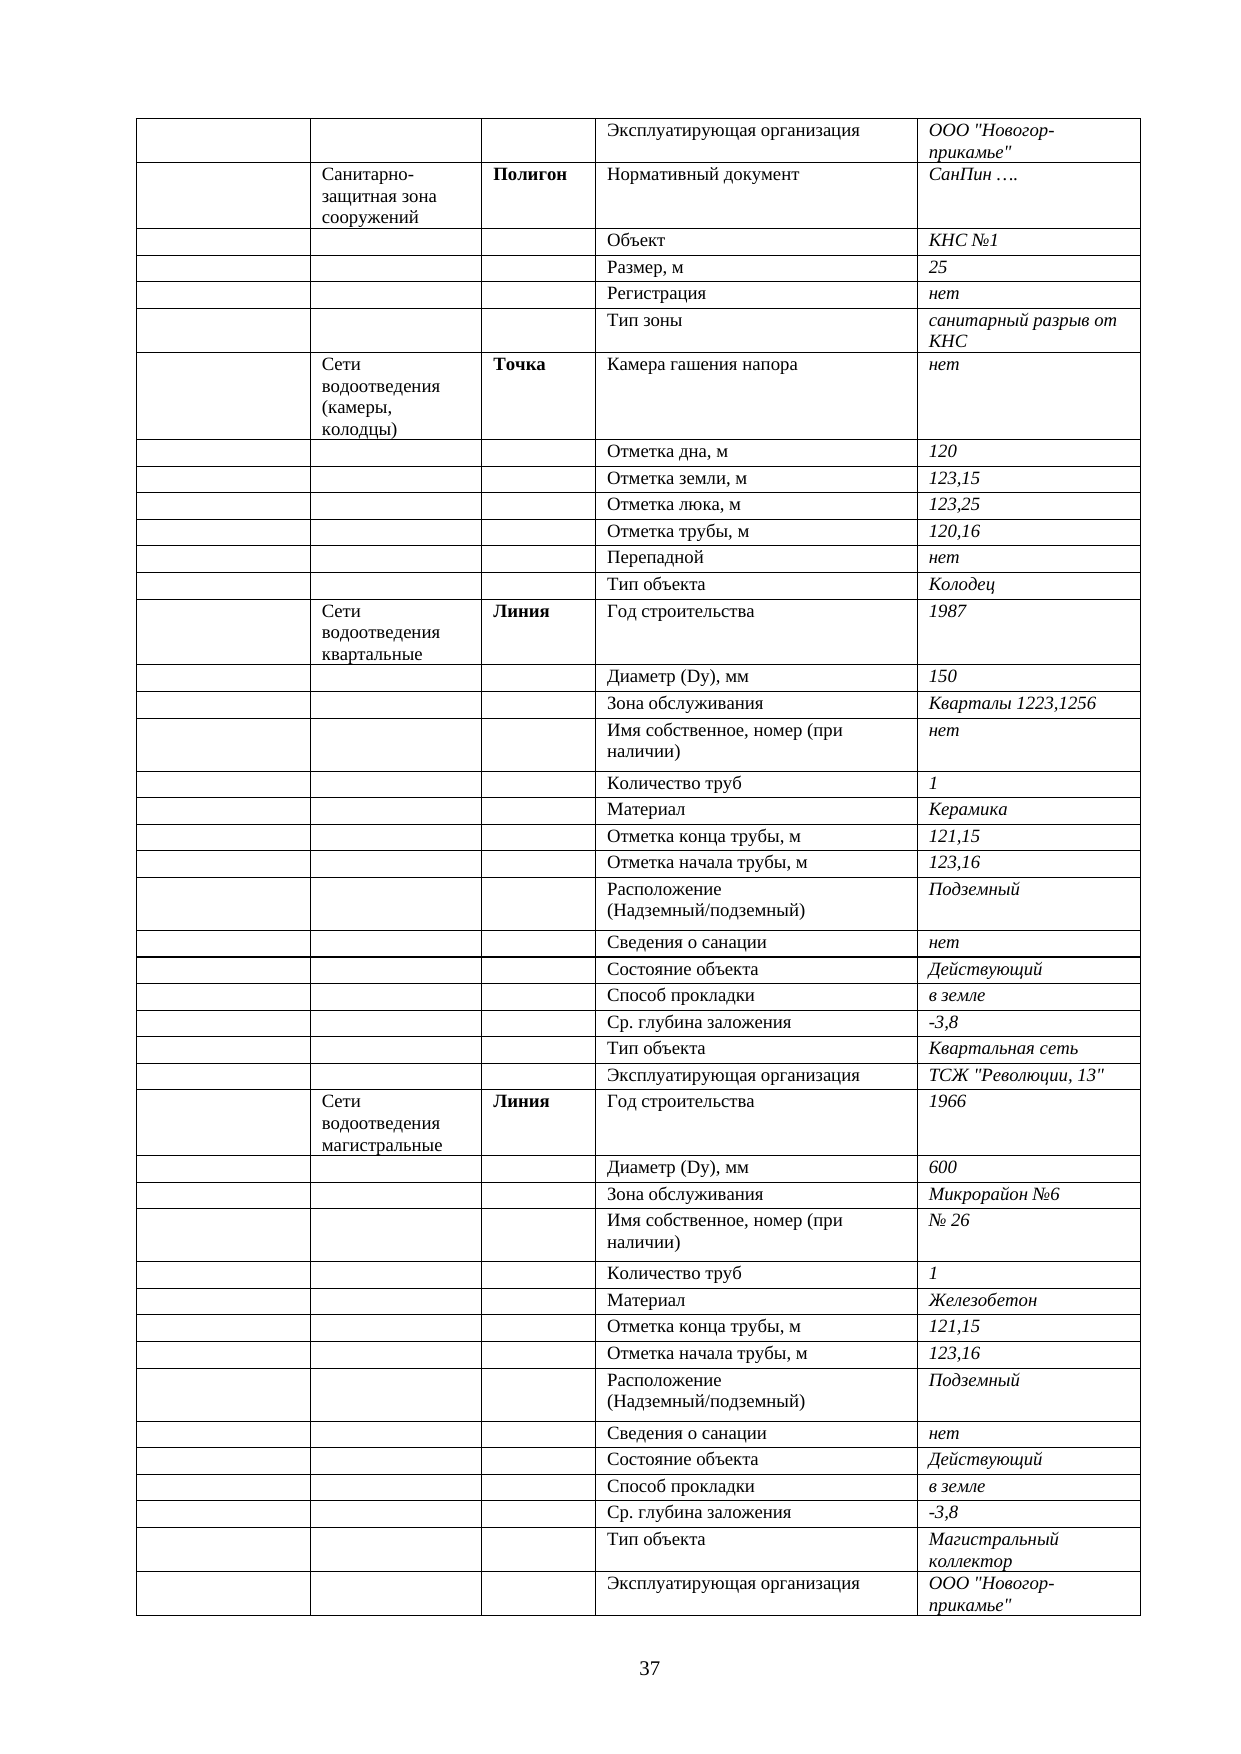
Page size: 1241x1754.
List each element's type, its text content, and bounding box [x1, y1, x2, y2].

table_cell 600 [918, 1156, 1140, 1182]
table_cell Отметка начала трубы, м [596, 851, 917, 877]
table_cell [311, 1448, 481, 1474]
table_cell [311, 282, 481, 308]
table_cell [137, 256, 310, 281]
table_cell Линия [482, 1090, 595, 1155]
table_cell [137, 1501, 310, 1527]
table_cell [137, 1011, 310, 1036]
table_cell Год строительства [596, 600, 917, 664]
table_cell 1 [918, 1262, 1140, 1288]
table_cell [311, 1262, 481, 1288]
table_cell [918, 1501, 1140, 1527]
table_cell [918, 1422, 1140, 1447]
table_cell [311, 772, 481, 797]
table_cell Количество труб [596, 772, 917, 797]
table_cell Сети водоотведения магистральные [311, 1090, 481, 1155]
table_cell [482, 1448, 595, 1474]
table_cell [482, 825, 595, 850]
table_cell [311, 1064, 481, 1089]
table_cell [482, 119, 595, 162]
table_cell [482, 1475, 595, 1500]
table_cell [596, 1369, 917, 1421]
table_cell Полигон [482, 163, 595, 228]
table_cell Имя собственное, номер (при наличии) [596, 1209, 917, 1261]
table_cell [482, 958, 595, 983]
table_cell [137, 878, 310, 930]
table_cell Размер, м [596, 256, 917, 281]
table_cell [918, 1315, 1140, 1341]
table_cell [311, 493, 481, 519]
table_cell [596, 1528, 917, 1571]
table_cell Ср. глубина заложения [596, 1011, 917, 1036]
table_cell [137, 692, 310, 717]
table_cell Регистрация [596, 282, 917, 308]
table_cell [311, 665, 481, 691]
table_cell [311, 119, 481, 162]
table_cell СанПин …. [918, 163, 1140, 228]
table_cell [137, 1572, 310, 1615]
table_cell [311, 1183, 481, 1208]
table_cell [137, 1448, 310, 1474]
table_cell [482, 520, 595, 545]
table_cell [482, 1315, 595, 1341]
table_cell [137, 573, 310, 598]
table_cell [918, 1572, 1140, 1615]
table_cell [482, 772, 595, 797]
table_cell [137, 119, 310, 162]
table_cell [482, 1209, 595, 1261]
table_cell 123,15 [918, 467, 1140, 492]
table_cell [137, 1064, 310, 1089]
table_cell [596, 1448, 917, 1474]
table_cell Камера гашения напора [596, 353, 917, 439]
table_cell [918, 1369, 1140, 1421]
table_cell [482, 1156, 595, 1182]
table_cell санитарный разрыв от КНС [918, 309, 1140, 352]
table_cell [482, 1064, 595, 1089]
table_cell [137, 1289, 310, 1314]
table_cell Отметка трубы, м [596, 520, 917, 545]
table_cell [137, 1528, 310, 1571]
table_cell нет [918, 719, 1140, 771]
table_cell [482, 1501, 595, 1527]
table_cell Диаметр (Dу), мм [596, 1156, 917, 1182]
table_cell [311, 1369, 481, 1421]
table_cell Способ прокладки [596, 984, 917, 1009]
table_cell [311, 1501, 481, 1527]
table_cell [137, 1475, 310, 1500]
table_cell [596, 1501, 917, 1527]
table_cell [482, 573, 595, 598]
table_cell [137, 1183, 310, 1208]
table_cell [311, 520, 481, 545]
table_cell Диаметр (Dу), мм [596, 665, 917, 691]
table_cell [311, 467, 481, 492]
table_cell Санитарно-защитная зона сооружений [311, 163, 481, 228]
table_cell [137, 719, 310, 771]
table_cell Кварталы 1223,1256 [918, 692, 1140, 717]
table_cell в земле [918, 984, 1140, 1009]
table_cell Год строительства [596, 1090, 917, 1155]
table_cell нет [918, 353, 1140, 439]
table_cell 25 [918, 256, 1140, 281]
table_cell [137, 1037, 310, 1063]
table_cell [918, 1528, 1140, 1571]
table_cell [482, 493, 595, 519]
table_cell [482, 1183, 595, 1208]
table_cell [137, 851, 310, 877]
table_cell Сведения о санации [596, 931, 917, 956]
table_cell [482, 440, 595, 466]
table_cell 1 [918, 772, 1140, 797]
table_cell Отметка земли, м [596, 467, 917, 492]
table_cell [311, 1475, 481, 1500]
table_cell [137, 984, 310, 1009]
table_cell [137, 353, 310, 439]
table_cell Перепадной [596, 546, 917, 572]
table_cell [482, 719, 595, 771]
table_cell Зона обслуживания [596, 692, 917, 717]
table_cell [482, 798, 595, 824]
table_cell Отметка люка, м [596, 493, 917, 519]
table_cell [137, 309, 310, 352]
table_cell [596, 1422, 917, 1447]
table_cell [137, 798, 310, 824]
table_cell [311, 958, 481, 983]
table_cell [311, 440, 481, 466]
table_cell Имя собственное, номер (при наличии) [596, 719, 917, 771]
table_cell -3,8 [918, 1011, 1140, 1036]
table_cell [137, 1156, 310, 1182]
table_cell [311, 825, 481, 850]
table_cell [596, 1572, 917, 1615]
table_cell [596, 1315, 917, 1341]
table_cell Количество труб [596, 1262, 917, 1288]
table_cell Сети водоотведения квартальные [311, 600, 481, 664]
table_cell [137, 440, 310, 466]
table_cell [137, 493, 310, 519]
table_cell [482, 1262, 595, 1288]
table_cell [482, 256, 595, 281]
table_cell [137, 520, 310, 545]
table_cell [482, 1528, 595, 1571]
table_cell Отметка конца трубы, м [596, 825, 917, 850]
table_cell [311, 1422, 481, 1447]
table_cell Нормативный документ [596, 163, 917, 228]
table_cell [482, 1037, 595, 1063]
table_cell нет [918, 546, 1140, 572]
table_cell Тип объекта [596, 1037, 917, 1063]
table_cell [137, 163, 310, 228]
table_cell 123,16 [918, 851, 1140, 877]
table_cell 121,15 [918, 825, 1140, 850]
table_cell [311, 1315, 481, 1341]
table_cell [137, 282, 310, 308]
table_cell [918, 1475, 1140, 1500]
table_cell [137, 665, 310, 691]
table_cell Объект [596, 229, 917, 254]
table_cell Колодец [918, 573, 1140, 598]
table_cell 123,25 [918, 493, 1140, 519]
table_cell ТСЖ "Революции, 13" [918, 1064, 1140, 1089]
table_cell [482, 467, 595, 492]
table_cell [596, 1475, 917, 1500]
table_cell Действующий [918, 958, 1140, 983]
table_cell Микрорайон №6 [918, 1183, 1140, 1208]
table_cell нет [918, 282, 1140, 308]
table_cell Расположение (Надземный/подземный) [596, 878, 917, 930]
table_cell [482, 665, 595, 691]
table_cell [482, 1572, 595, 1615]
table_cell [311, 1156, 481, 1182]
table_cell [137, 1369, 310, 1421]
table_cell [137, 1262, 310, 1288]
table_cell [137, 546, 310, 572]
table_cell Материал [596, 798, 917, 824]
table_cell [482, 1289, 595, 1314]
table_cell Линия [482, 600, 595, 664]
table_cell нет [918, 931, 1140, 956]
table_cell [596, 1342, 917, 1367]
table_cell Эксплуатирующая организация [596, 119, 917, 162]
table_cell № 26 [918, 1209, 1140, 1261]
table_cell [311, 1037, 481, 1063]
table_cell КНС №1 [918, 229, 1140, 254]
table_cell [311, 719, 481, 771]
table_cell [311, 309, 481, 352]
table_cell [311, 851, 481, 877]
table_cell [311, 1289, 481, 1314]
table_cell 150 [918, 665, 1140, 691]
table_cell [482, 878, 595, 930]
table_cell [137, 467, 310, 492]
table_cell [482, 931, 595, 956]
table_cell [311, 878, 481, 930]
table_cell [482, 309, 595, 352]
table_cell [137, 825, 310, 850]
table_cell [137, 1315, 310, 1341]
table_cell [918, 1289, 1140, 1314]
table_cell [311, 546, 481, 572]
table_cell Квартальная сеть [918, 1037, 1140, 1063]
table_cell [137, 958, 310, 983]
table_cell Точка [482, 353, 595, 439]
table_cell Эксплуатирующая организация [596, 1064, 917, 1089]
table_cell 1966 [918, 1090, 1140, 1155]
table_cell [311, 984, 481, 1009]
table_cell Тип объекта [596, 573, 917, 598]
table_cell Сети водоотведения (камеры, колодцы) [311, 353, 481, 439]
table_cell [482, 282, 595, 308]
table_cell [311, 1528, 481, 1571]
table_cell [311, 256, 481, 281]
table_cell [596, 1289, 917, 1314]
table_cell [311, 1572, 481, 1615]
table_cell Керамика [918, 798, 1140, 824]
table_cell 120,16 [918, 520, 1140, 545]
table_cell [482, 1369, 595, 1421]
table_cell Состояние объекта [596, 958, 917, 983]
table_cell [137, 931, 310, 956]
table_cell [311, 573, 481, 598]
table_cell [137, 1209, 310, 1261]
table_cell [311, 229, 481, 254]
table_cell [482, 692, 595, 717]
table_cell [482, 1011, 595, 1036]
table_cell [137, 600, 310, 664]
table_cell [311, 1011, 481, 1036]
table_cell Зона обслуживания [596, 1183, 917, 1208]
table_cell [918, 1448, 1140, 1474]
table_cell [137, 772, 310, 797]
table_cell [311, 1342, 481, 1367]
table_cell [311, 692, 481, 717]
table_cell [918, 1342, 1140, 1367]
table_cell Тип зоны [596, 309, 917, 352]
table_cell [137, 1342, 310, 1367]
table_cell [482, 851, 595, 877]
table_cell [311, 1209, 481, 1261]
table_cell [482, 229, 595, 254]
table_cell Отметка дна, м [596, 440, 917, 466]
table_cell [482, 984, 595, 1009]
table_cell ООО "Новогор-прикамье" [918, 119, 1140, 162]
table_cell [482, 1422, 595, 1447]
table_cell [137, 1090, 310, 1155]
table_cell [482, 546, 595, 572]
table_cell [311, 931, 481, 956]
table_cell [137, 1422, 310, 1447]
table_cell 120 [918, 440, 1140, 466]
table_cell [311, 798, 481, 824]
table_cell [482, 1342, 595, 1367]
table_cell [137, 229, 310, 254]
table_cell Подземный [918, 878, 1140, 930]
table_cell 1987 [918, 600, 1140, 664]
